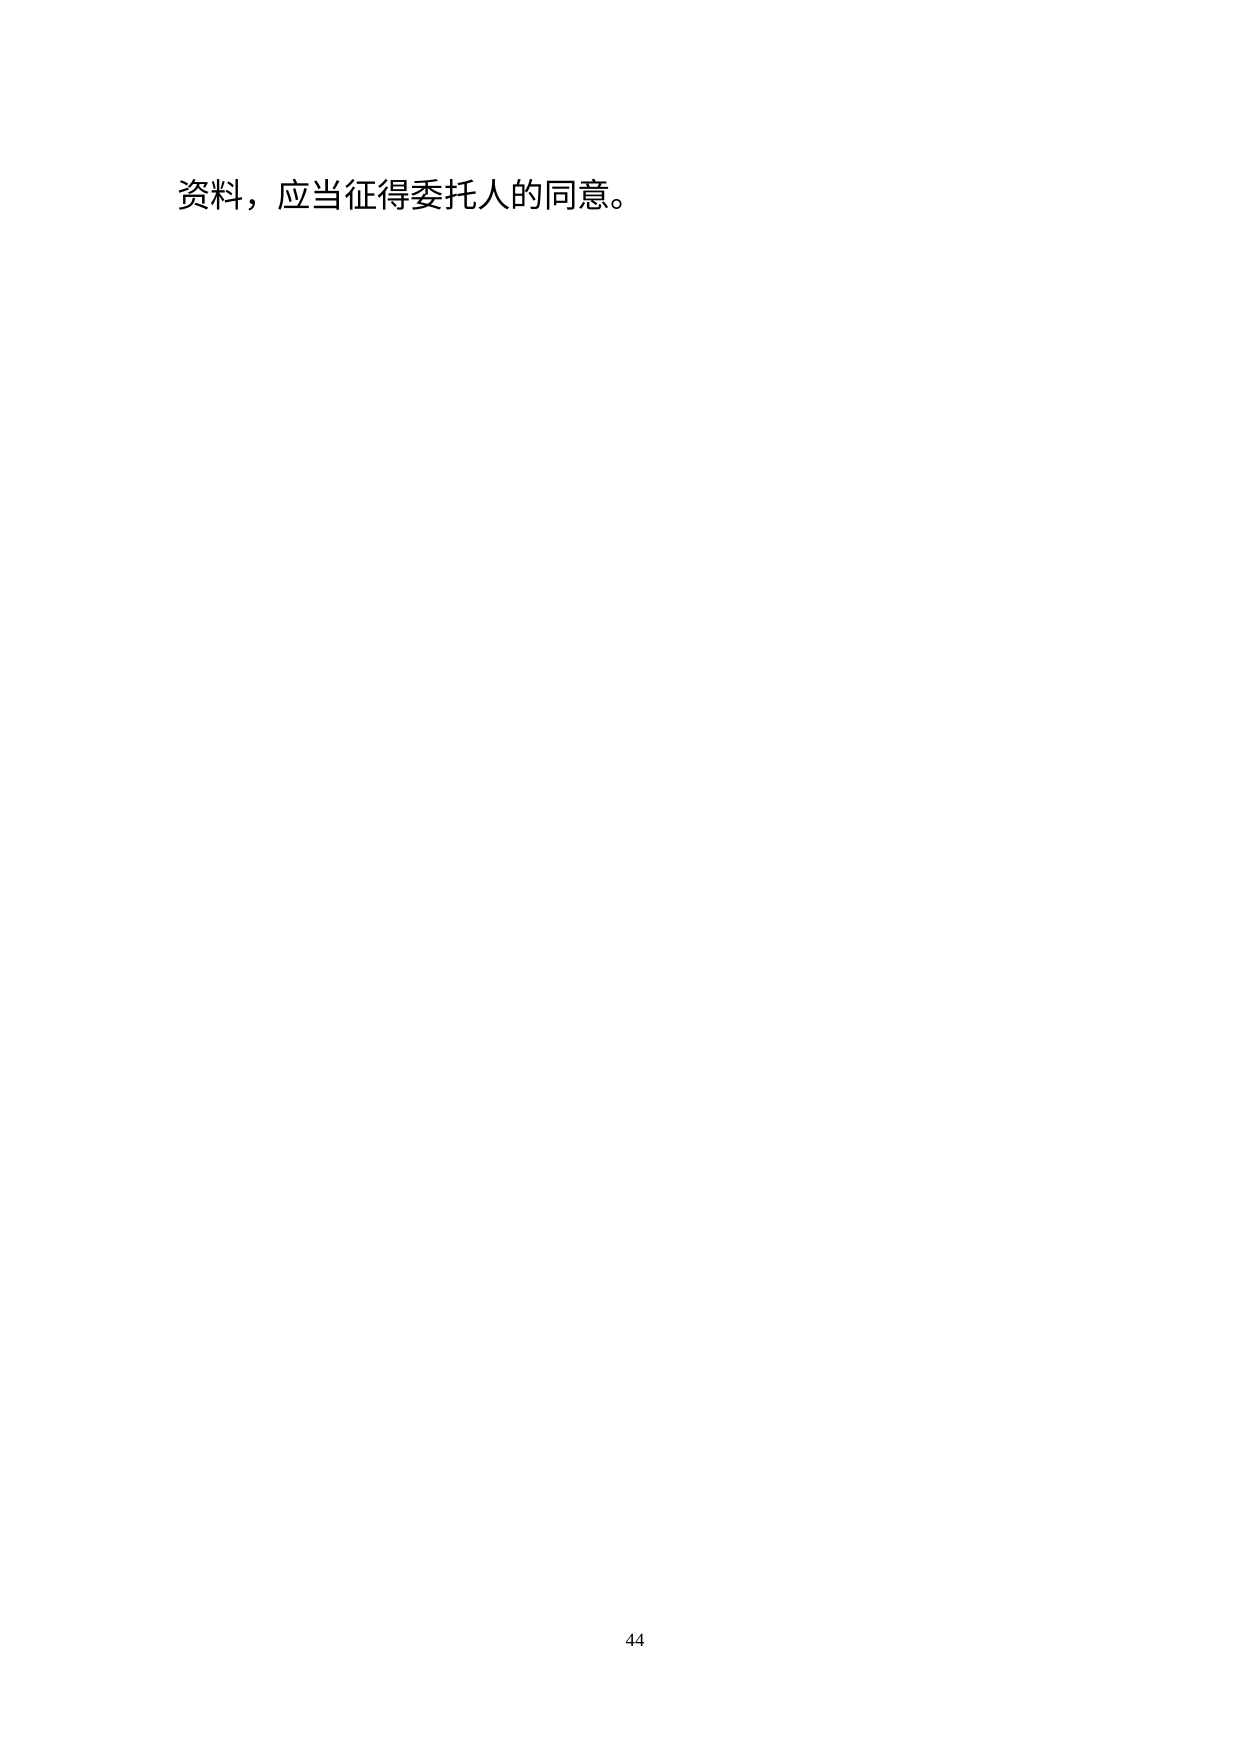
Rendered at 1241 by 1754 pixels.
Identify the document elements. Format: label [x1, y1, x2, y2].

text [177, 157, 1092, 219]
